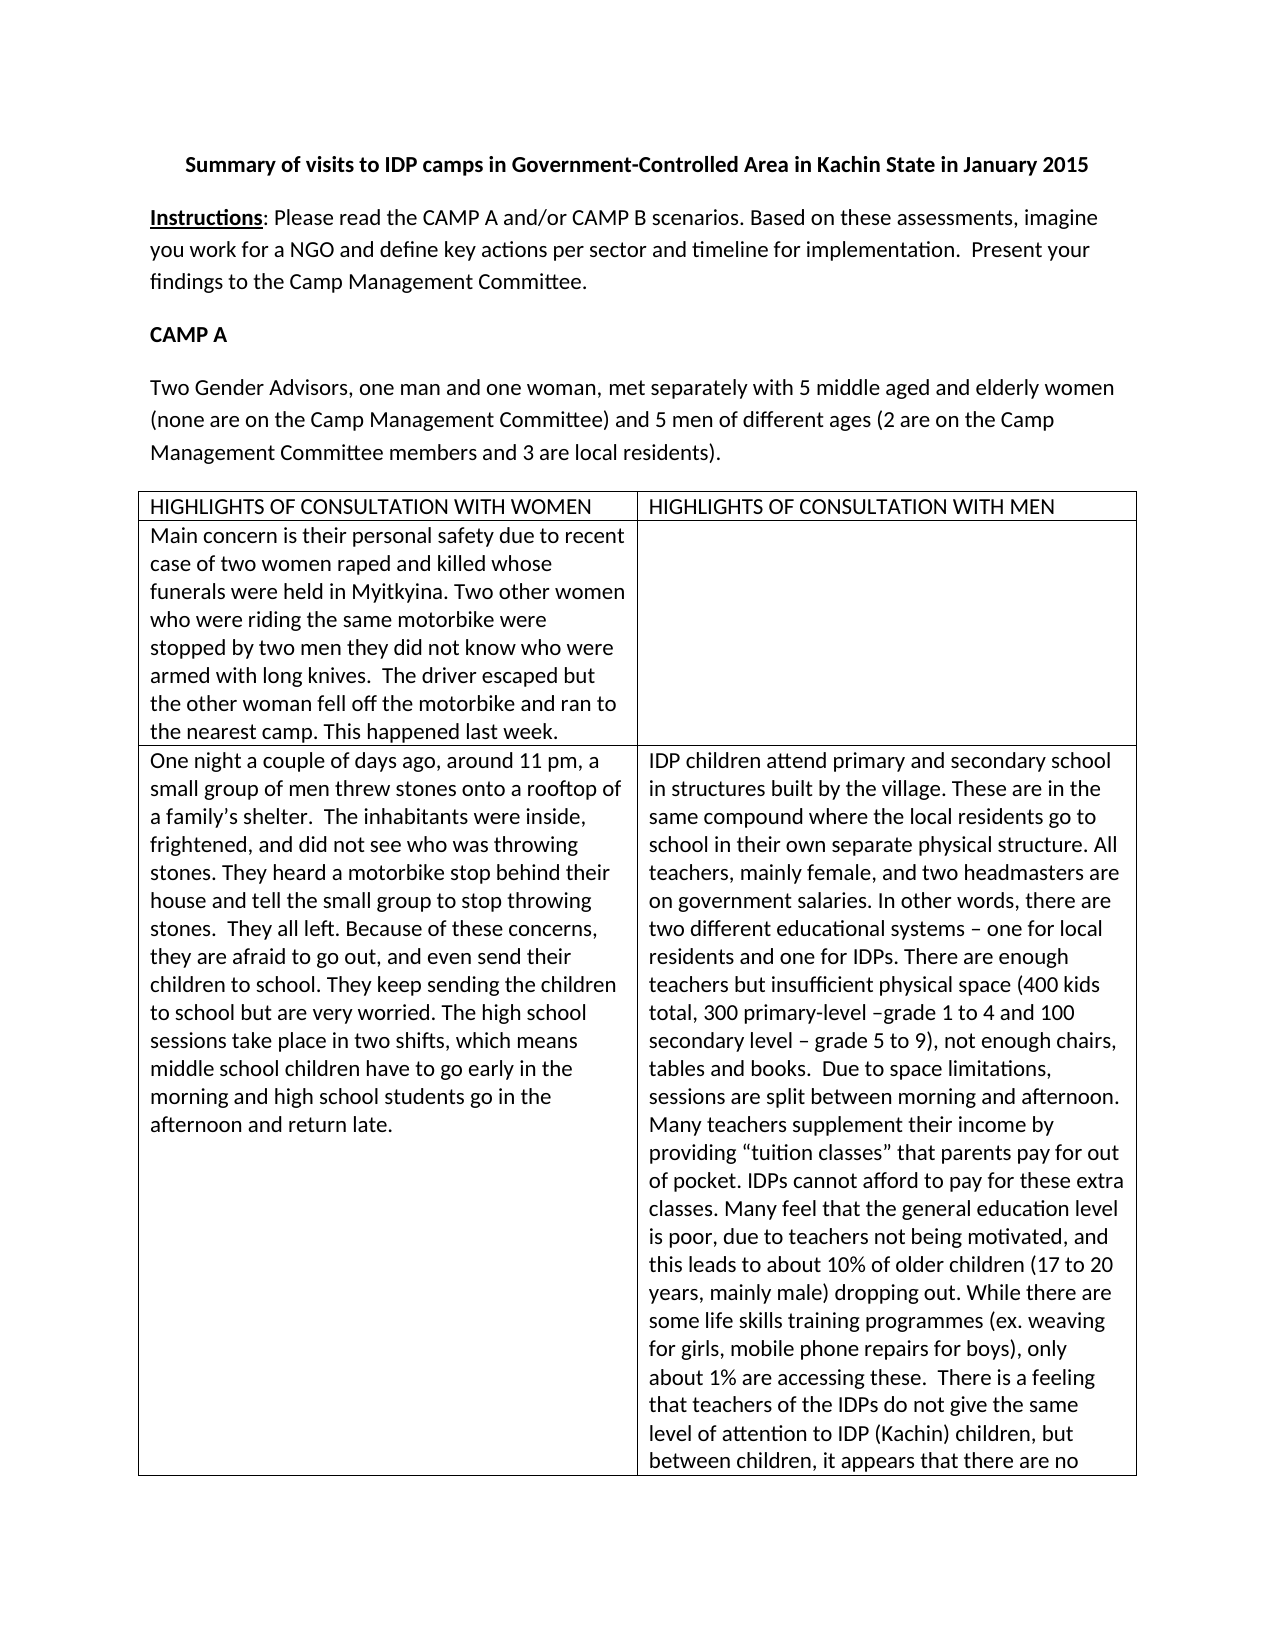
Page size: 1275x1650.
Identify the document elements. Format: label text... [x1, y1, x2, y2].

table_cell Main concern is their personal safety due to recent case of two women raped and killed whose funerals were held in Myitkyina. Two other women who were riding the same motorbike were stopped by two men they did not know who were armed with long knives. The driver escaped but the other woman fell off the motorbike and ran to the nearest camp. This happened last week. [139, 521, 637, 745]
table_header HIGHLIGHTS OF CONSULTATION WITH MEN [638, 492, 1136, 520]
text Two Gender Advisors, one man and one woman, met separately with 5 middle aged and elderly women (none are on the Camp Management Committee) and 5 men of different ages (2 are on the Camp Management Committee members and 3 are local residents). [150, 373, 1125, 466]
text Summary of visits to IDP camps in Government-Controlled Area in Kachin State in January 2015 [150, 150, 1125, 178]
table_header HIGHLIGHTS OF CONSULTATION WITH WOMEN [139, 492, 637, 520]
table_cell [139, 746, 637, 1475]
table_cell [638, 521, 1136, 745]
text Instructions: Please read the CAMP A and/or CAMP B scenarios. Based on these assessments, imagine you work for a NGO and define key actions per sector and timeline for implementation. Present your findings to the Camp Management Committee. [150, 203, 1125, 295]
text CAMP A [150, 320, 1125, 348]
